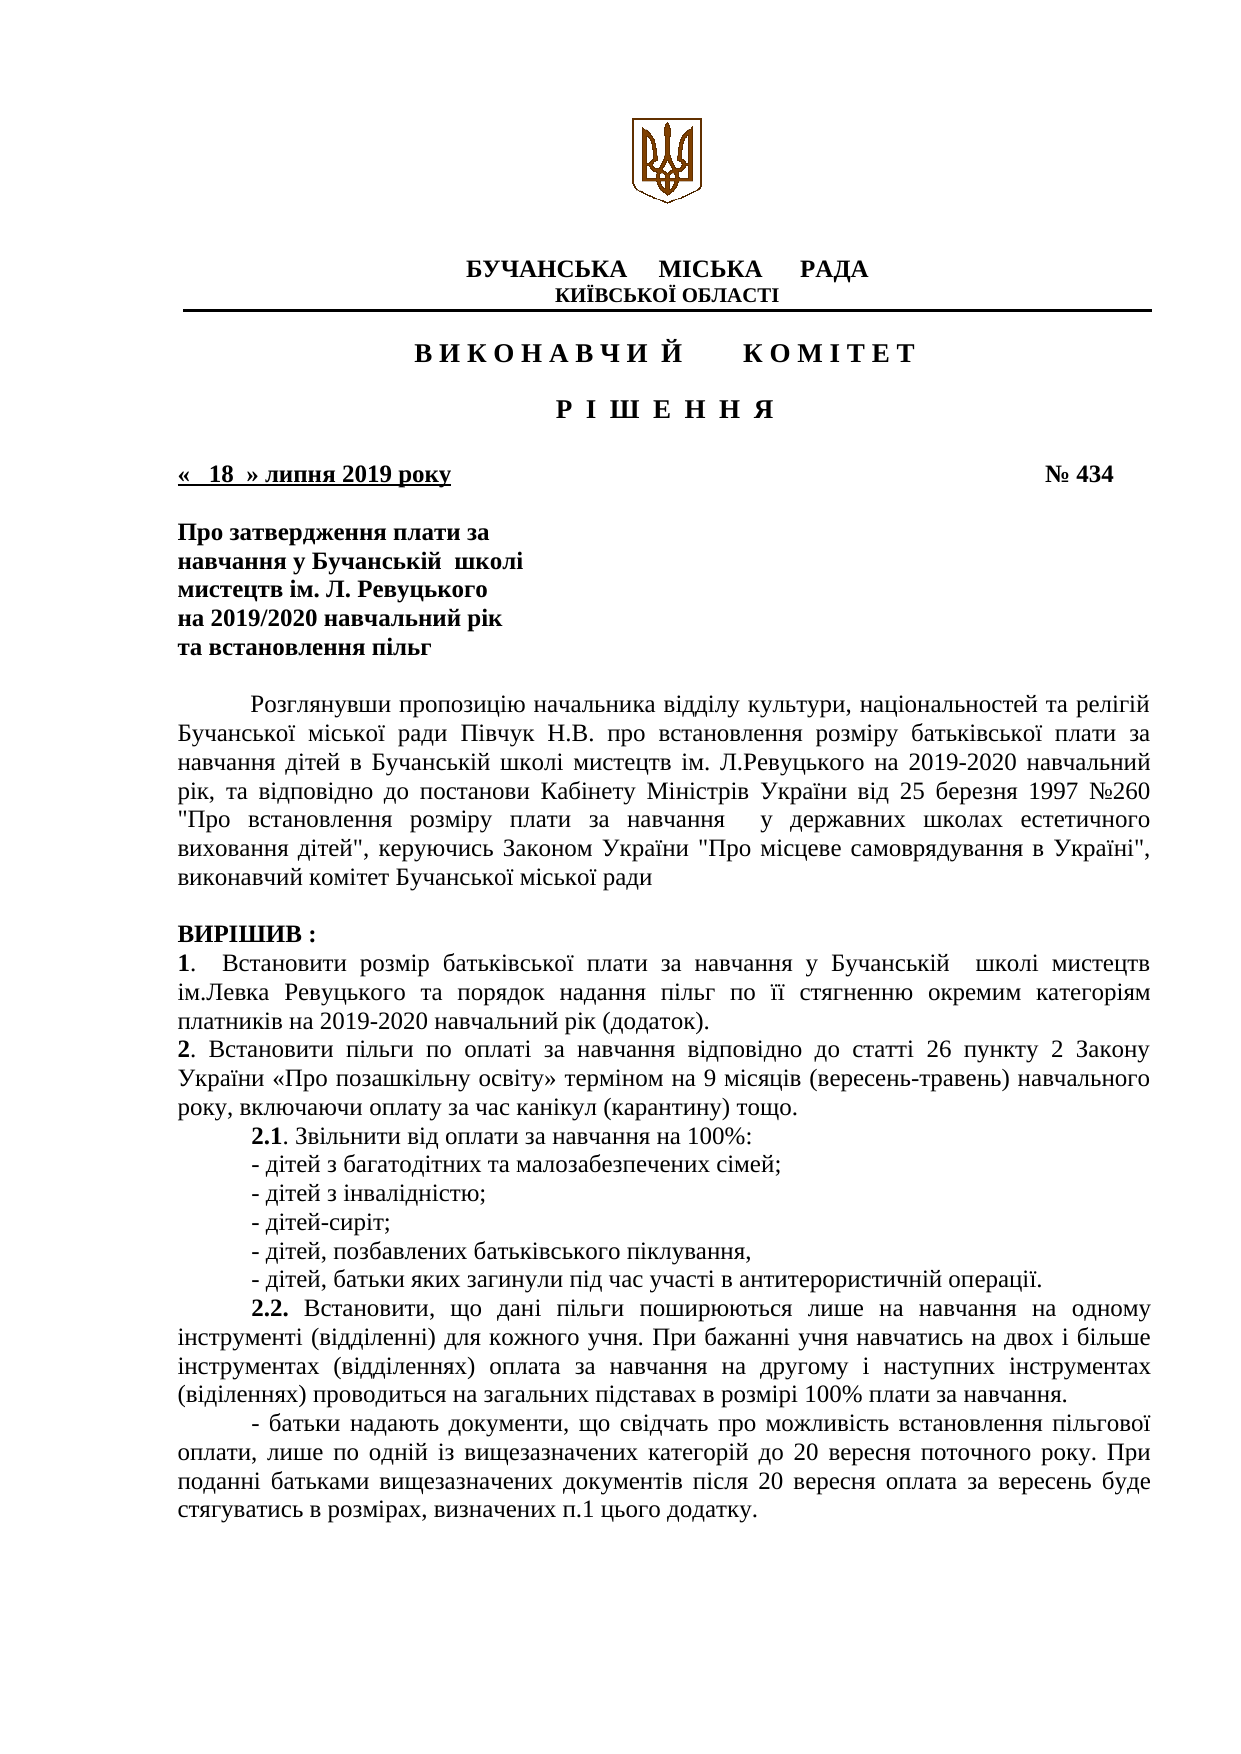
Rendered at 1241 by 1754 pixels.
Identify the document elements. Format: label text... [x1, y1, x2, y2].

text Р І Ш Е Н Н Я [177, 393, 1152, 424]
text « 18 » липня 2019 року № 434 [177, 459, 1152, 488]
text на 2019/2020 навчальний рік [177, 603, 571, 632]
text 2.2. Встановити, що дані пільги поширюються лише на навчання на одному інструменті (відділенні) для кожного учня. При бажанні учня навчатись на двох і більше інструментах (відділеннях) оплата за навчання на другому і наступних інструментах (віділеннях) проводиться на загальних підставах в розмірі 100% плати за навчання. [177, 1293, 1152, 1408]
picture [625, 112, 710, 208]
text Про затвердження плати за навчання у Бучанській школі мистецтв ім. Л. Ревуцького [177, 517, 571, 603]
text та встановлення пільг [177, 632, 571, 661]
text 1. Встановити розмір батьківської плати за навчання у Бучанській школі мистецтв ім.Левка Ревуцького та порядок надання пільг по її стягненню окремим категоріям платників на 2019-2020 навчальний рік (додаток). [177, 948, 1152, 1034]
text КИЇВСЬКОЇ ОБЛАСТІ [183, 283, 1152, 309]
text - батьки надають документи, що свідчать про можливість встановлення пільгової оплати, лише по одній із вищезазначених категорій до 20 вересня поточного року. При поданні батьками вищезазначених документів після 20 вересня оплата за вересень буде стягуватись в розмірах, визначених п.1 цього додатку. [177, 1408, 1152, 1523]
text 2.1. Звільнити від оплати за навчання на 100%: [177, 1121, 1152, 1149]
text ВИРІШИВ : [177, 919, 1152, 948]
text - дітей, позбавлених батьківського піклування, [177, 1236, 1152, 1264]
text - дітей, батьки яких загинули під час участі в антитерористичній операції. [177, 1264, 1152, 1293]
text - дітей з багатодітних та малозабезпечених сімей; [177, 1149, 1152, 1178]
text - дітей з інвалідністю; [177, 1178, 1152, 1207]
text - дітей-сиріт; [177, 1207, 1152, 1236]
text Розглянувши пропозицію начальника відділу культури, національностей та релігій Бучанської міської ради Півчук Н.В. про встановлення розміру батьківської плати за навчання дітей в Бучанській школі мистецтв ім. Л.Ревуцького на 2019-2020 навчальний рік, та відповідно до постанови Кабінету Міністрів України від 25 березня 1997 №260 "Про встановлення розміру плати за навчання у державних школах естетичного виховання дітей", керуючись Законом України "Про місцеве самоврядування в Україні", виконавчий комітет Бучанської міської ради [177, 689, 1152, 891]
text 2. Встановити пільги по оплаті за навчання відповідно до статті 26 пункту 2 Закону України «Про позашкільну освіту» терміном на 9 місяців (вересень-травень) навчального року, включаючи оплату за час канікул (карантину) тощо. [177, 1034, 1152, 1121]
text БУЧАНСЬКА МІСЬКА РАДА [183, 254, 1152, 283]
text В И К О Н А В Ч И Й К О М І Т Е Т [177, 337, 1152, 368]
